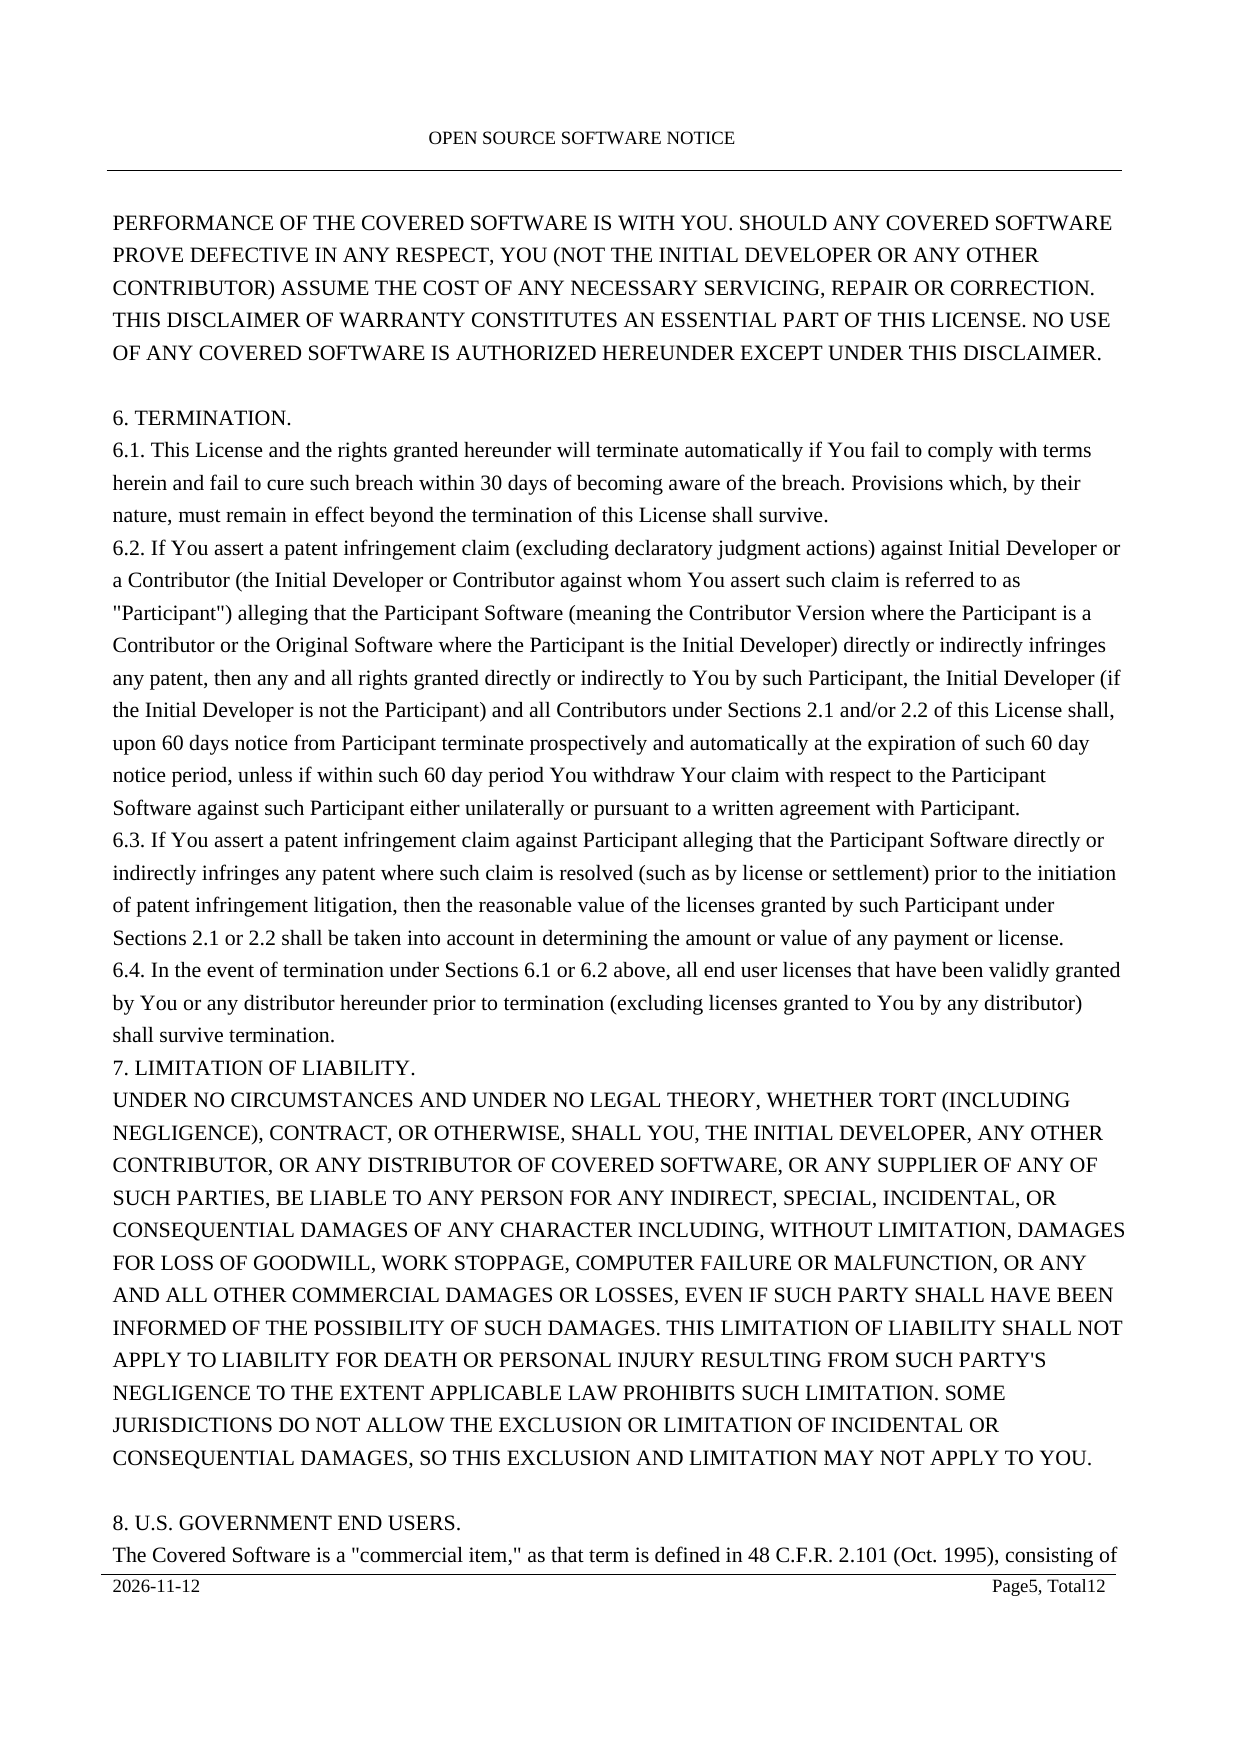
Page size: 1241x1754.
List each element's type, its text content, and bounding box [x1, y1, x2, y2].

text 6.1. This License and the rights granted hereunder will terminate automatically if You fail to comply with terms herein and fail to cure such breach within 30 days of becoming aware of the breach. Provisions which, by their nature, must remain in effect beyond the termination of this License shall survive. [112, 434, 1128, 531]
text 6.2. If You assert a patent infringement claim (excluding declaratory judgment actions) against Initial Developer or a Contributor (the Initial Developer or Contributor against whom You assert such claim is referred to as "Participant") alleging that the Participant Software (meaning the Contributor Version where the Participant is a Contributor or the Original Software where the Participant is the Initial Developer) directly or indirectly infringes any patent, then any and all rights granted directly or indirectly to You by such Participant, the Initial Developer (if the Initial Developer is not the Participant) and all Contributors under Sections 2.1 and/or 2.2 of this License shall, upon 60 days notice from Participant terminate prospectively and automatically at the expiration of such 60 day notice period, unless if within such 60 day period You withdraw Your claim with respect to the Participant Software against such Participant either unilaterally or pursuant to a written agreement with Participant. [112, 531, 1128, 824]
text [112, 1539, 1128, 1571]
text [112, 206, 1128, 369]
text 8. U.S. GOVERNMENT END USERS. [112, 1506, 1128, 1539]
text UNDER NO CIRCUMSTANCES AND UNDER NO LEGAL THEORY, WHETHER TORT (INCLUDING NEGLIGENCE), CONTRACT, OR OTHERWISE, SHALL YOU, THE INITIAL DEVELOPER, ANY OTHER CONTRIBUTOR, OR ANY DISTRIBUTOR OF COVERED SOFTWARE, OR ANY SUPPLIER OF ANY OF SUCH PARTIES, BE LIABLE TO ANY PERSON FOR ANY INDIRECT, SPECIAL, INCIDENTAL, OR CONSEQUENTIAL DAMAGES OF ANY CHARACTER INCLUDING, WITHOUT LIMITATION, DAMAGES FOR LOSS OF GOODWILL, WORK STOPPAGE, COMPUTER FAILURE OR MALFUNCTION, OR ANY AND ALL OTHER COMMERCIAL DAMAGES OR LOSSES, EVEN IF SUCH PARTY SHALL HAVE BEEN INFORMED OF THE POSSIBILITY OF SUCH DAMAGES. THIS LIMITATION OF LIABILITY SHALL NOT APPLY TO LIABILITY FOR DEATH OR PERSONAL INJURY RESULTING FROM SUCH PARTY'S NEGLIGENCE TO THE EXTENT APPLICABLE LAW PROHIBITS SUCH LIMITATION. SOME JURISDICTIONS DO NOT ALLOW THE EXCLUSION OR LIMITATION OF INCIDENTAL OR CONSEQUENTIAL DAMAGES, SO THIS EXCLUSION AND LIMITATION MAY NOT APPLY TO YOU. [112, 1084, 1128, 1474]
text 6.4. In the event of termination under Sections 6.1 or 6.2 above, all end user licenses that have been validly granted by You or any distributor hereunder prior to termination (excluding licenses granted to You by any distributor) shall survive termination. [112, 954, 1128, 1051]
text 7. LIMITATION OF LIABILITY. [112, 1051, 1128, 1084]
text 6. TERMINATION. [112, 401, 1128, 434]
text 6.3. If You assert a patent infringement claim against Participant alleging that the Participant Software directly or indirectly infringes any patent where such claim is resolved (such as by license or settlement) prior to the initiation of patent infringement litigation, then the reasonable value of the licenses granted by such Participant under Sections 2.1 or 2.2 shall be taken into account in determining the amount or value of any payment or license. [112, 824, 1128, 954]
